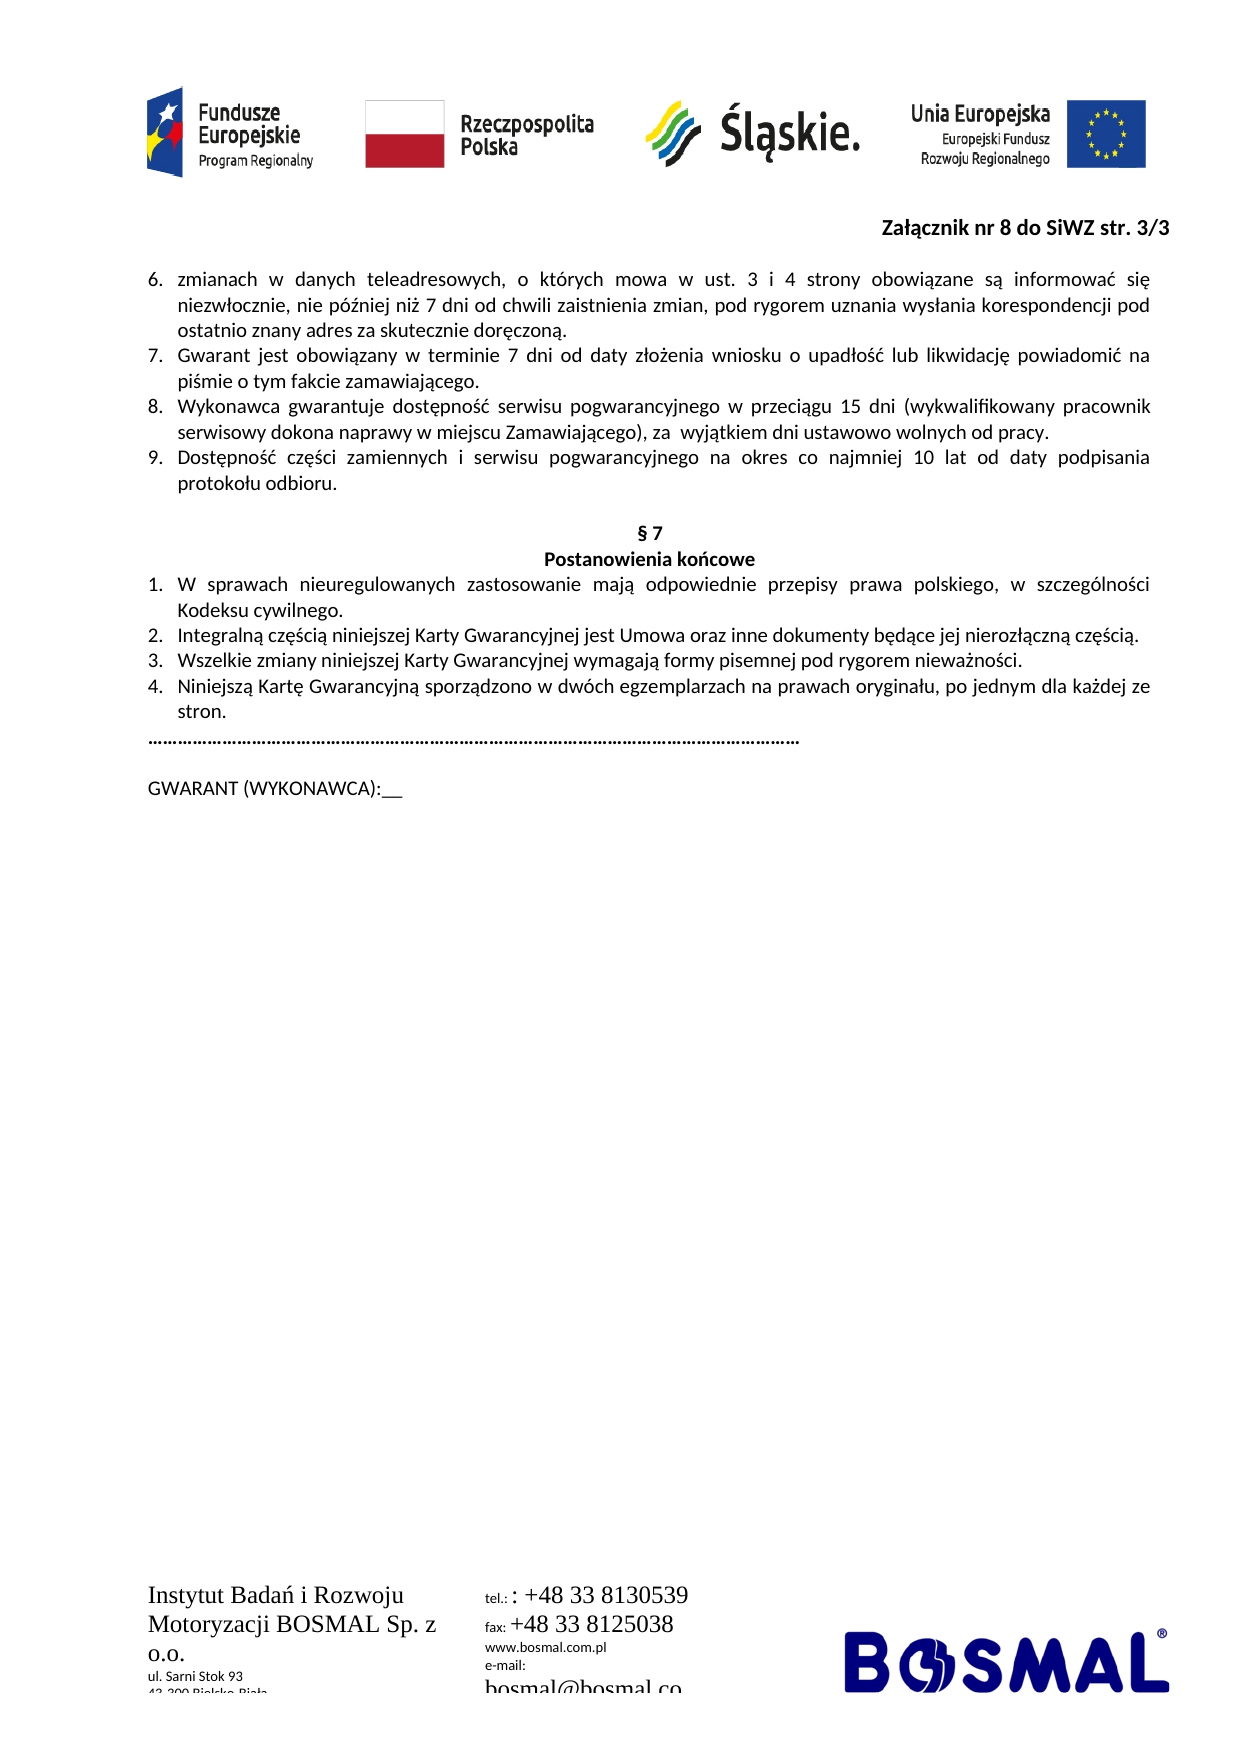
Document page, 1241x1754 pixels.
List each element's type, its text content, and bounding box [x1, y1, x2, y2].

list Niniejszą Kartę Gwarancyjną sporządzono w dwóch egzemplarzach na prawach oryginału, po jednym dla każdej ze stron. [148, 673, 1152, 724]
picture [843, 1626, 1170, 1693]
text …………………………………………………………………………………………………………………… [148, 724, 1152, 749]
list Wykonawca gwarantuje dostępność serwisu pogwarancyjnego w przeciągu 15 dni (wykwalifikowany pracownik serwisowy dokona naprawy w miejscu Zamawiającego), za wyjątkiem dni ustawowo wolnych od pracy. [148, 393, 1152, 444]
list zmianach w danych teleadresowych, o których mowa w ust. 3 i 4 strony obowiązane są informować się niezwłocznie, nie później niż 7 dni od chwili zaistnienia zmian, pod rygorem uznania wysłania korespondencji pod ostatnio znany adres za skutecznie doręczoną. [148, 266, 1152, 343]
text GWARANT (WYKONAWCA):__ [148, 775, 1169, 800]
list W sprawach nieuregulowanych zastosowanie mają odpowiednie przepisy prawa polskiego, w szczególności Kodeksu cywilnego. [148, 571, 1152, 622]
text § 7 [148, 521, 1152, 546]
list Załącznik nr 8 do SiWZ str. 3/3 [177, 109, 1169, 241]
text Postanowienia końcowe [148, 546, 1152, 571]
list Wszelkie zmiany niniejszej Karty Gwarancyjnej wymagają formy pisemnej pod rygorem nieważności. [148, 648, 1152, 673]
list Gwarant jest obowiązany w terminie 7 dni od daty złożenia wniosku o upadłość lub likwidację powiadomić na piśmie o tym fakcie zamawiającego. [148, 343, 1152, 393]
picture [129, 65, 1163, 190]
list Integralną częścią niniejszej Karty Gwarancyjnej jest Umowa oraz inne dokumenty będące jej nierozłączną częścią. [148, 622, 1152, 648]
list Dostępność części zamiennych i serwisu pogwarancyjnego na okres co najmniej 10 lat od daty podpisania protokołu odbioru. [148, 444, 1152, 495]
